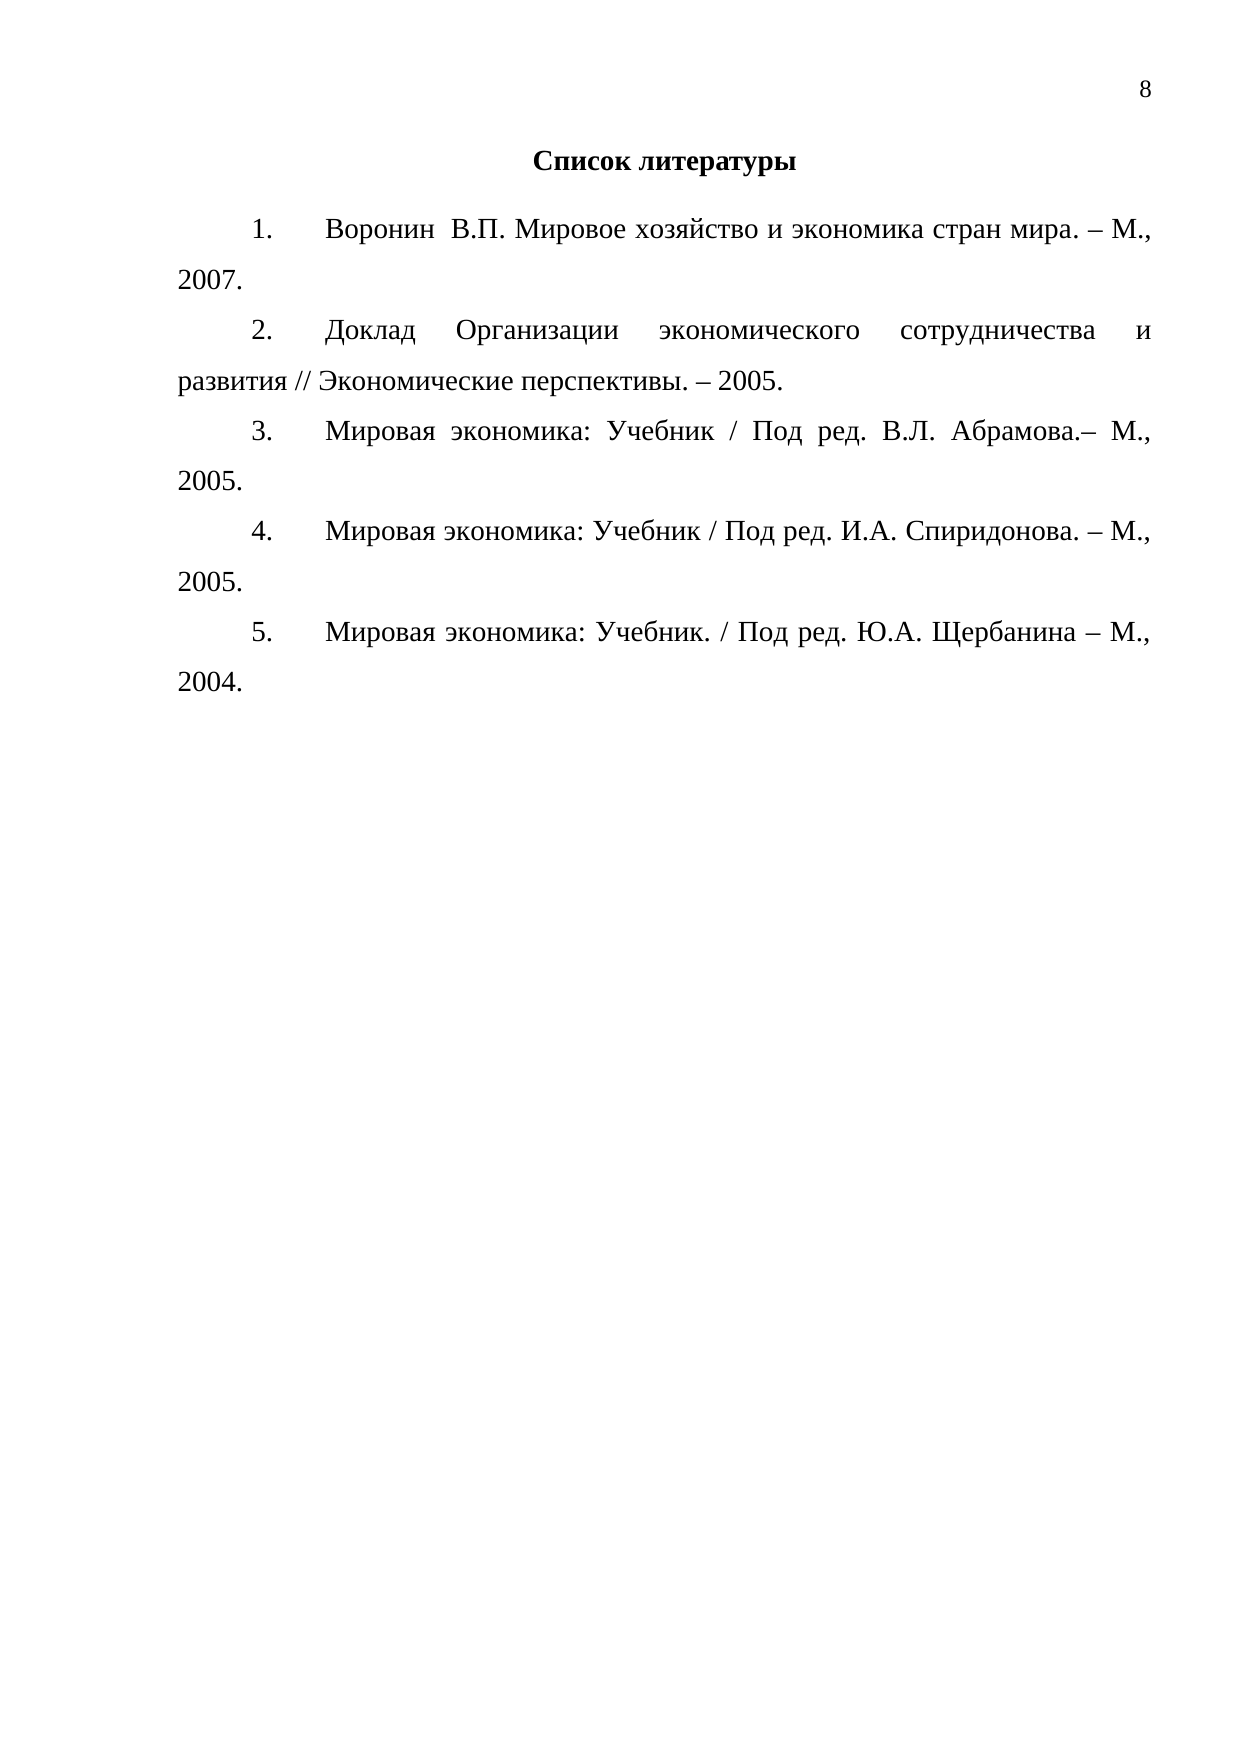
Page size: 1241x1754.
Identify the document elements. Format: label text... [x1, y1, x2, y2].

list Доклад Организации экономического сотрудничества и развития // Экономические перспективы. – 2005. [177, 312, 1152, 396]
subtitle Список литературы [177, 143, 1152, 177]
list Мировая экономика: Учебник. / Под ред. Ю.А. Щербанина – М., 2004. [177, 614, 1152, 698]
list Мировая экономика: Учебник / Под ред. И.А. Спиридонова. – М., 2005. [177, 513, 1152, 597]
list Воронин В.П. Мировое хозяйство и экономика стран мира. – М., 2007. [177, 212, 1152, 296]
list Мировая экономика: Учебник / Под ред. В.Л. Абрамова.– М., 2005. [177, 413, 1152, 497]
